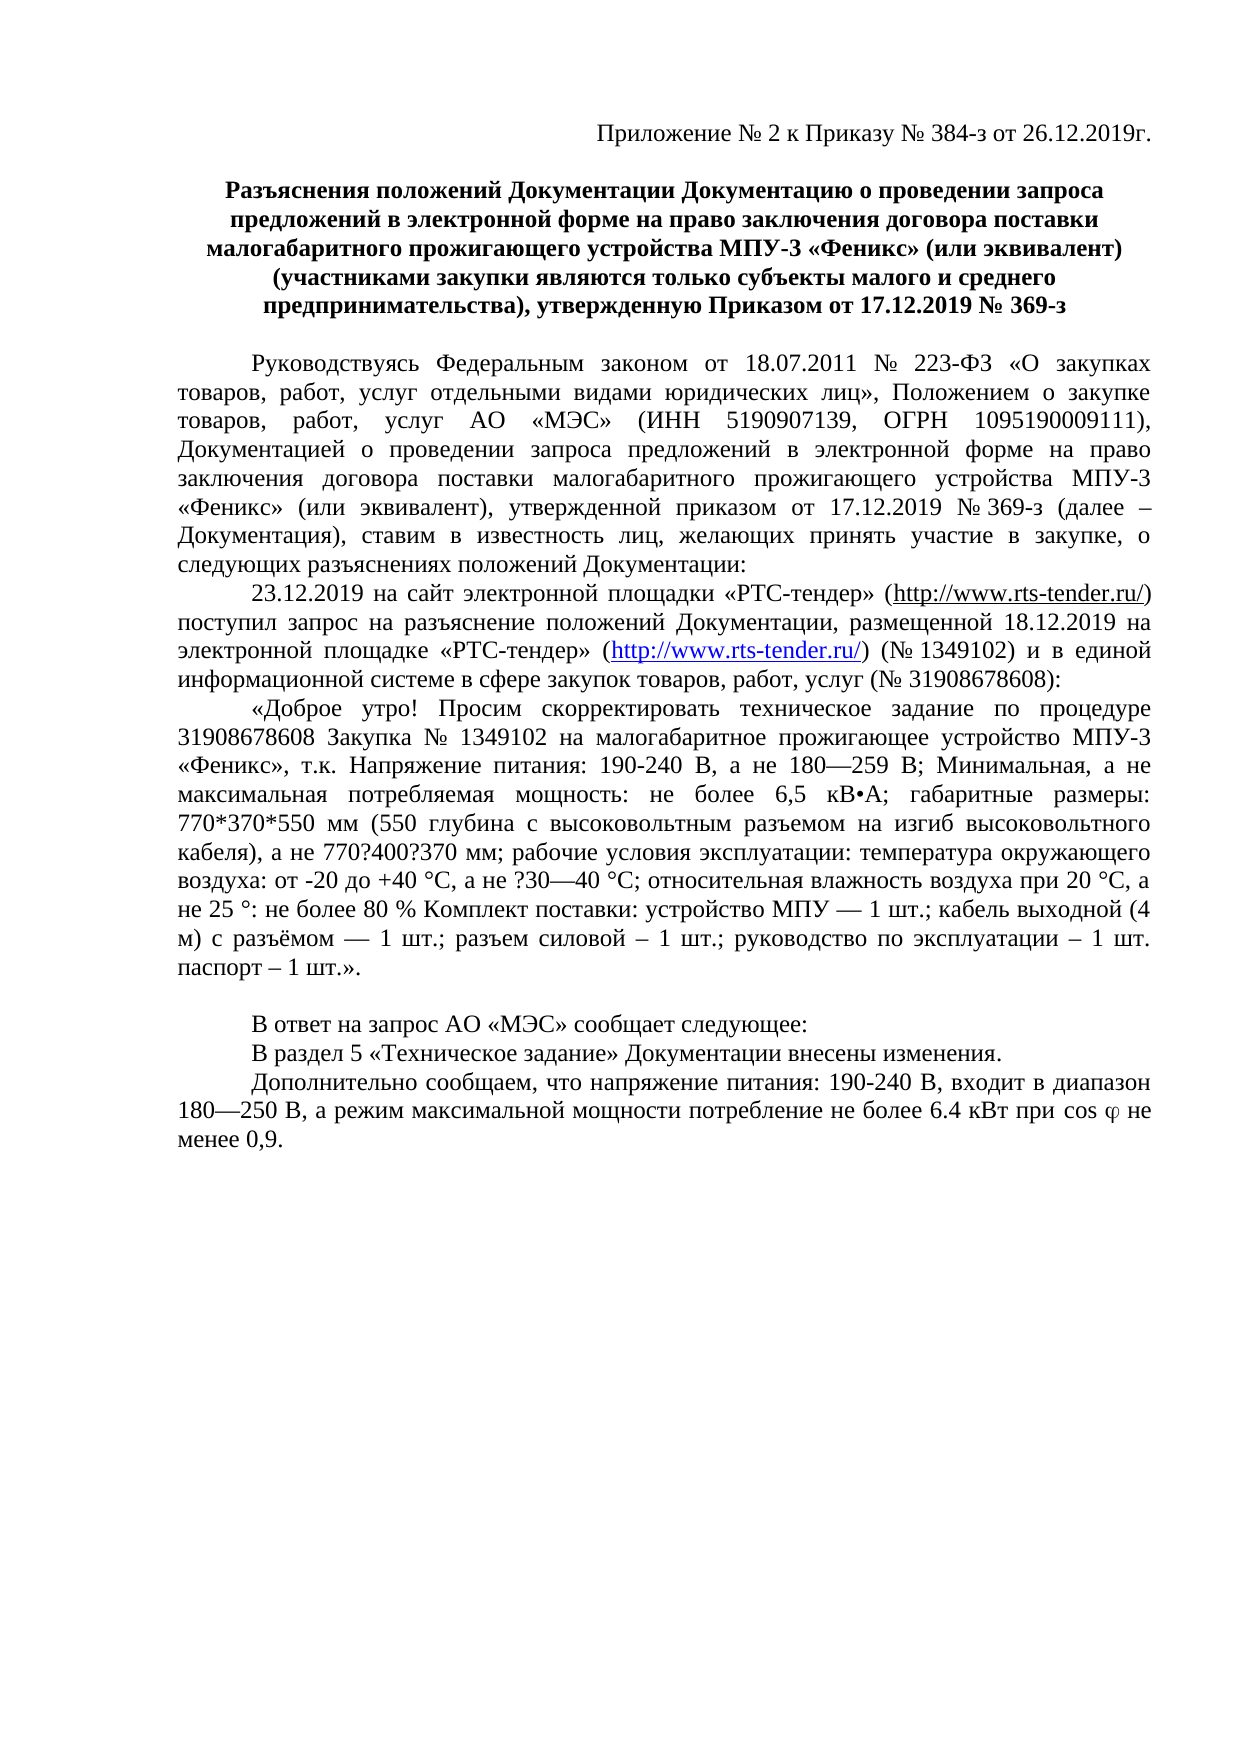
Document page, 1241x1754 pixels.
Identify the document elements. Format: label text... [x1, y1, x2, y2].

text Руководствуясь Федеральным законом от 18.07.2011 № 223-ФЗ «О закупках товаров, работ, услуг отдельными видами юридических лиц», Положением о закупке товаров, работ, услуг АО «МЭС» (ИНН 5190907139, ОГРН 1095190009111), Документацией о проведении запроса предложений в электронной форме на право заключения договора поставки малогабаритного прожигающего устройства МПУ-3 «Феникс» (или эквивалент), утвержденной приказом от 17.12.2019 № 369-з (далее – Документация), ставим в известность лиц, желающих принять участие в закупке, о следующих разъяснениях положений Документации: [177, 348, 1152, 578]
text Разъяснения положений Документации Документацию о проведении запроса предложений в электронной форме на право заключения договора поставки малогабаритного прожигающего устройства МПУ-3 «Феникс» (или эквивалент) (участниками закупки являются только субъекты малого и среднего предпринимательства), утвержденную Приказом от 17.12.2019 № 369-з [177, 176, 1152, 319]
text 23.12.2019 на сайт электронной площадки «РТС-тендер» (http://www.rts-tender.ru/) поступил запрос на разъяснение положений Документации, размещенной 18.12.2019 на электронной площадке «РТС-тендер» (http://www.rts-tender.ru/) (№ 1349102) и в единой информационной системе в сфере закупок товаров, работ, услуг (№ 31908678608): [177, 578, 1152, 693]
text Дополнительно сообщаем, что напряжение питания: 190-240 В, входит в диапазон 180—250 В, а режим максимальной мощности потребление не более 6.4 кВт при cos не менее 0,9. [177, 1067, 1152, 1153]
text «Доброе утро! Просим скорректировать техническое задание по процедуре 31908678608 Закупка № 1349102 на малогабаритное прожигающее устройство МПУ-3 «Феникс», т.к. Напряжение питания: 190-240 В, а не 180—259 В; Минимальная, а не максимальная потребляемая мощность: не более 6,5 кВ•А; габаритные размеры: 770*370*550 мм (550 глубина с высоковольтным разъемом на изгиб высоковольтного кабеля), а не 770?400?370 мм; рабочие условия эксплуатации: температура окружающего воздуха: от -20 до +40 °С, а не ?30—40 °С; относительная влажность воздуха при 20 °С, а не 25 °: не более 80 % Комплект поставки: устройство МПУ — 1 шт.; кабель выходной (4 м) с разъёмом — 1 шт.; разъем силовой – 1 шт.; руководство по эксплуатации – 1 шт. паспорт – 1 шт.». [177, 693, 1152, 981]
text Приложение № 2 к Приказу № 384-з от 26.12.2019г. [177, 118, 1152, 147]
text В раздел 5 «Техническое задание» Документации внесены изменения. [177, 1038, 1152, 1067]
text В ответ на запрос АО «МЭС» сообщает следующее: [177, 1009, 1152, 1038]
